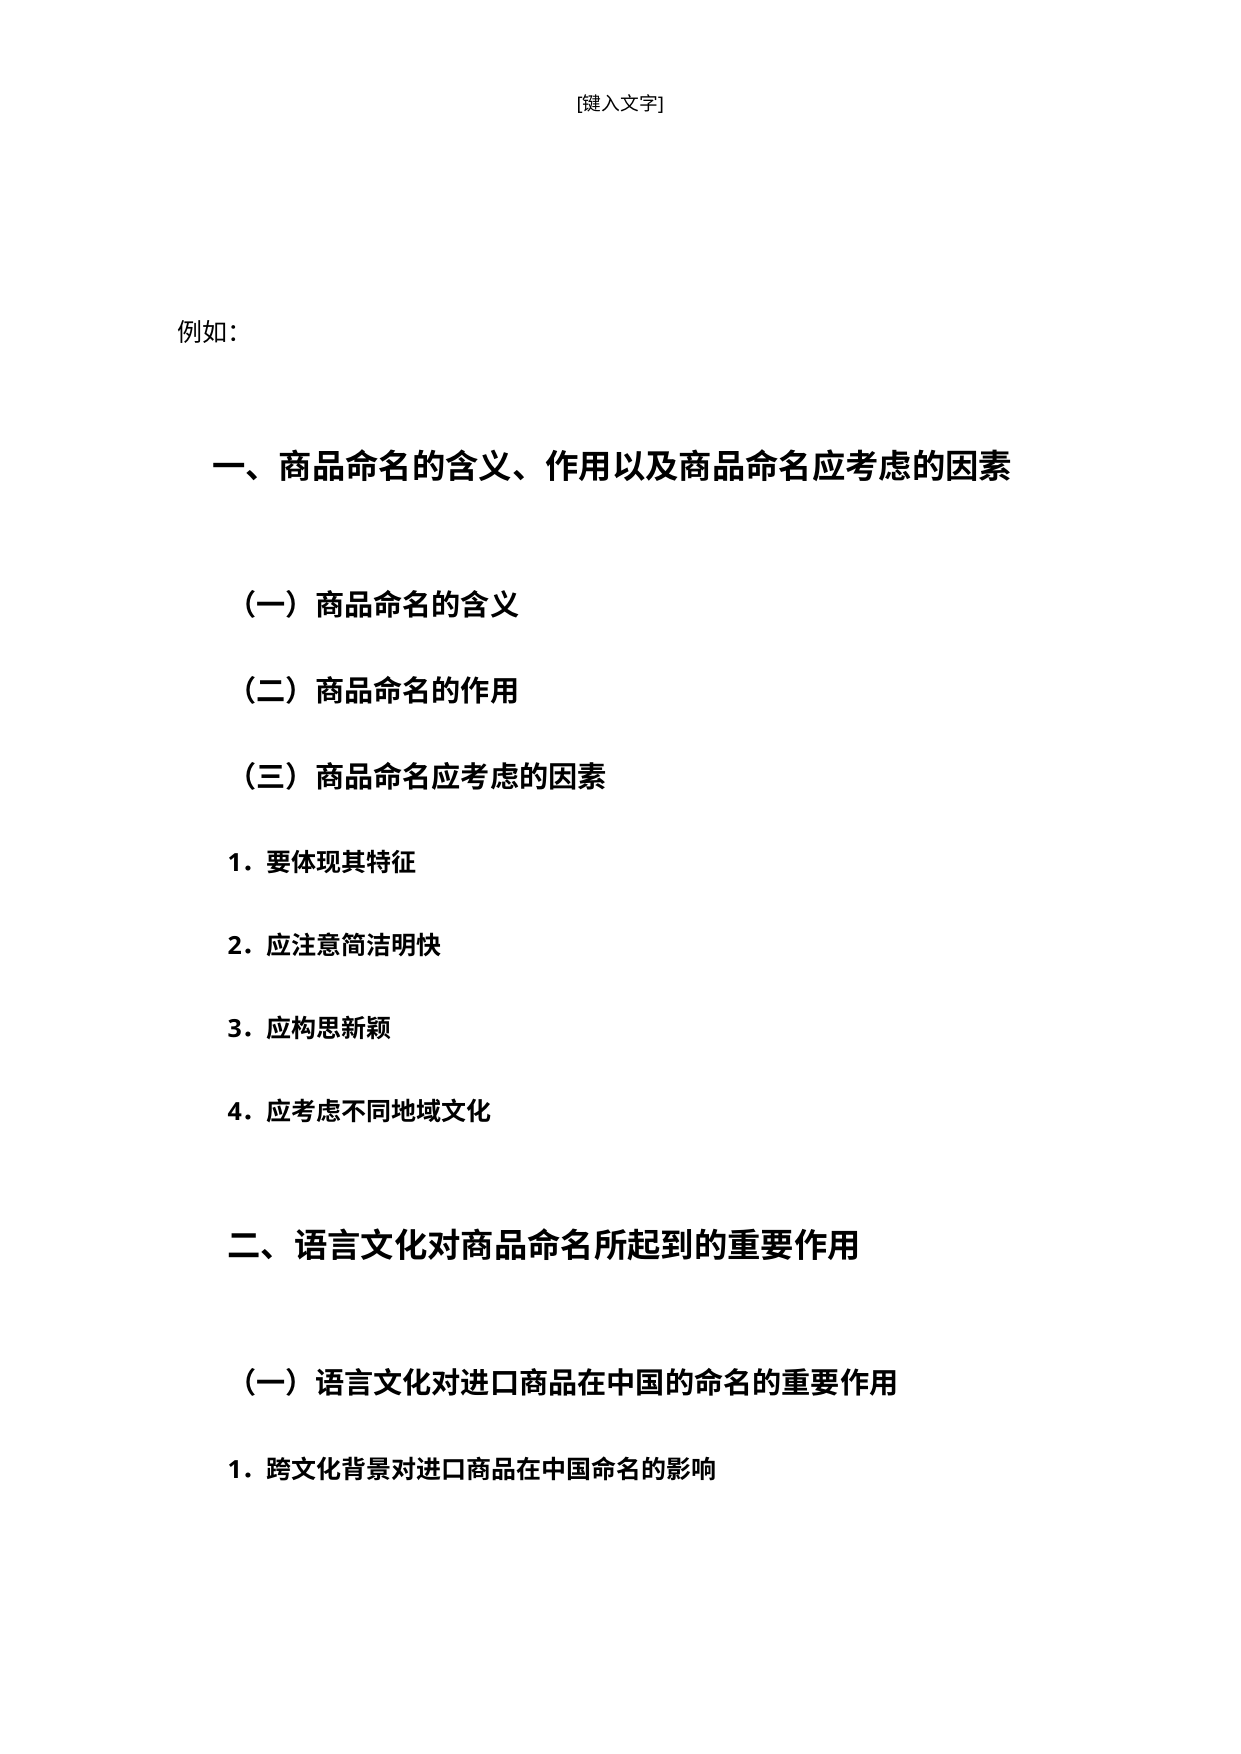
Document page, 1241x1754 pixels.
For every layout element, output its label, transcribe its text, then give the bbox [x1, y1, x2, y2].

text （二）商品命名的作用 [227, 656, 1063, 721]
text 3．应构思新颖 [177, 994, 1063, 1059]
text 4．应考虑不同地域文化 [177, 1077, 1063, 1142]
text 1．要体现其特征 [177, 828, 1063, 893]
text （一）商品命名的含义 [227, 570, 1063, 635]
text （一）语言文化对进口商品在中国的命名的重要作用 [177, 1349, 1063, 1414]
text （三）商品命名应考虑的因素 [227, 742, 1063, 807]
text 2．应注意简洁明快 [177, 911, 1063, 976]
text 1．跨文化背景对进口商品在中国命名的影响 [177, 1435, 1063, 1500]
text 一、商品命名的含义、作用以及商品命名应考虑的因素 [177, 431, 1063, 496]
text 二、语言文化对商品命名所起到的重要作用 [177, 1210, 1063, 1275]
text 例如： [177, 298, 1063, 363]
